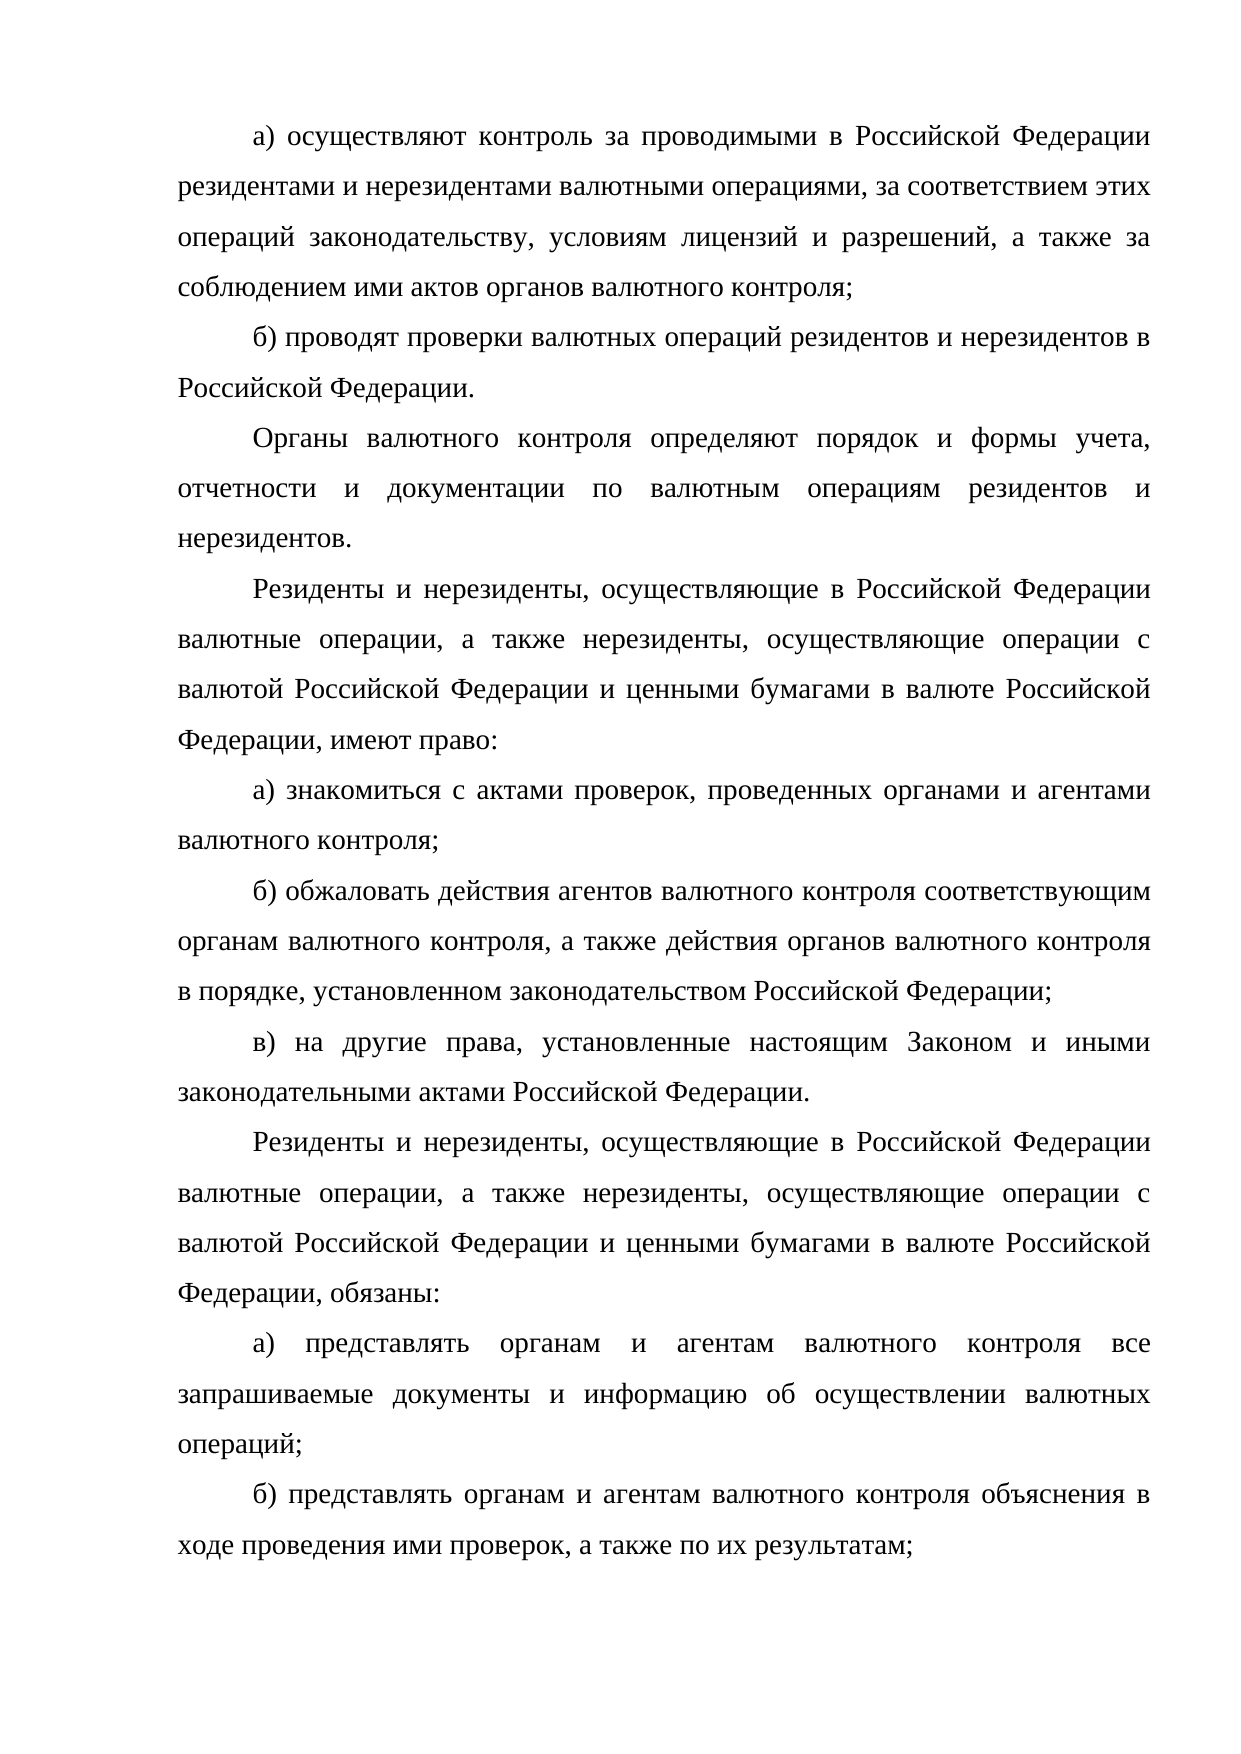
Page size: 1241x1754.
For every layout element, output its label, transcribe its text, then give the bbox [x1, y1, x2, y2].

text б) обжаловать действия агентов валютного контроля соответствующим органам валютного контроля, а также действия органов валютного контроля в порядке, установленном законодательством Российской Федерации; [177, 873, 1152, 1007]
text а) осуществляют контроль за проводимыми в Российской Федерации резидентами и нерезидентами валютными операциями, за соответствием этих операций законодательству, условиям лицензий и разрешений, а также за соблюдением ими актов органов валютного контроля; [177, 118, 1152, 303]
text б) проводят проверки валютных операций резидентов и нерезидентов в Российской Федерации. [177, 319, 1152, 403]
text б) представлять органам и агентам валютного контроля объяснения в ходе проведения ими проверок, а также по их результатам; [177, 1477, 1152, 1560]
text Резиденты и нерезиденты, осуществляющие в Российской Федерации валютные операции, а также нерезиденты, осуществляющие операции с валютой Российской Федерации и ценными бумагами в валюте Российской Федерации, обязаны: [177, 1124, 1152, 1309]
text а) представлять органам и агентам валютного контроля все запрашиваемые документы и информацию об осуществлении валютных операций; [177, 1326, 1152, 1460]
text Резиденты и нерезиденты, осуществляющие в Российской Федерации валютные операции, а также нерезиденты, осуществляющие операции с валютой Российской Федерации и ценными бумагами в валюте Российской Федерации, имеют право: [177, 571, 1152, 755]
text а) знакомиться с актами проверок, проведенных органами и агентами валютного контроля; [177, 772, 1152, 856]
text Органы валютного контроля определяют порядок и формы учета, отчетности и документации по валютным операциям резидентов и нерезидентов. [177, 420, 1152, 554]
text в) на другие права, установленные настоящим Законом и иными законодательными актами Российской Федерации. [177, 1024, 1152, 1108]
